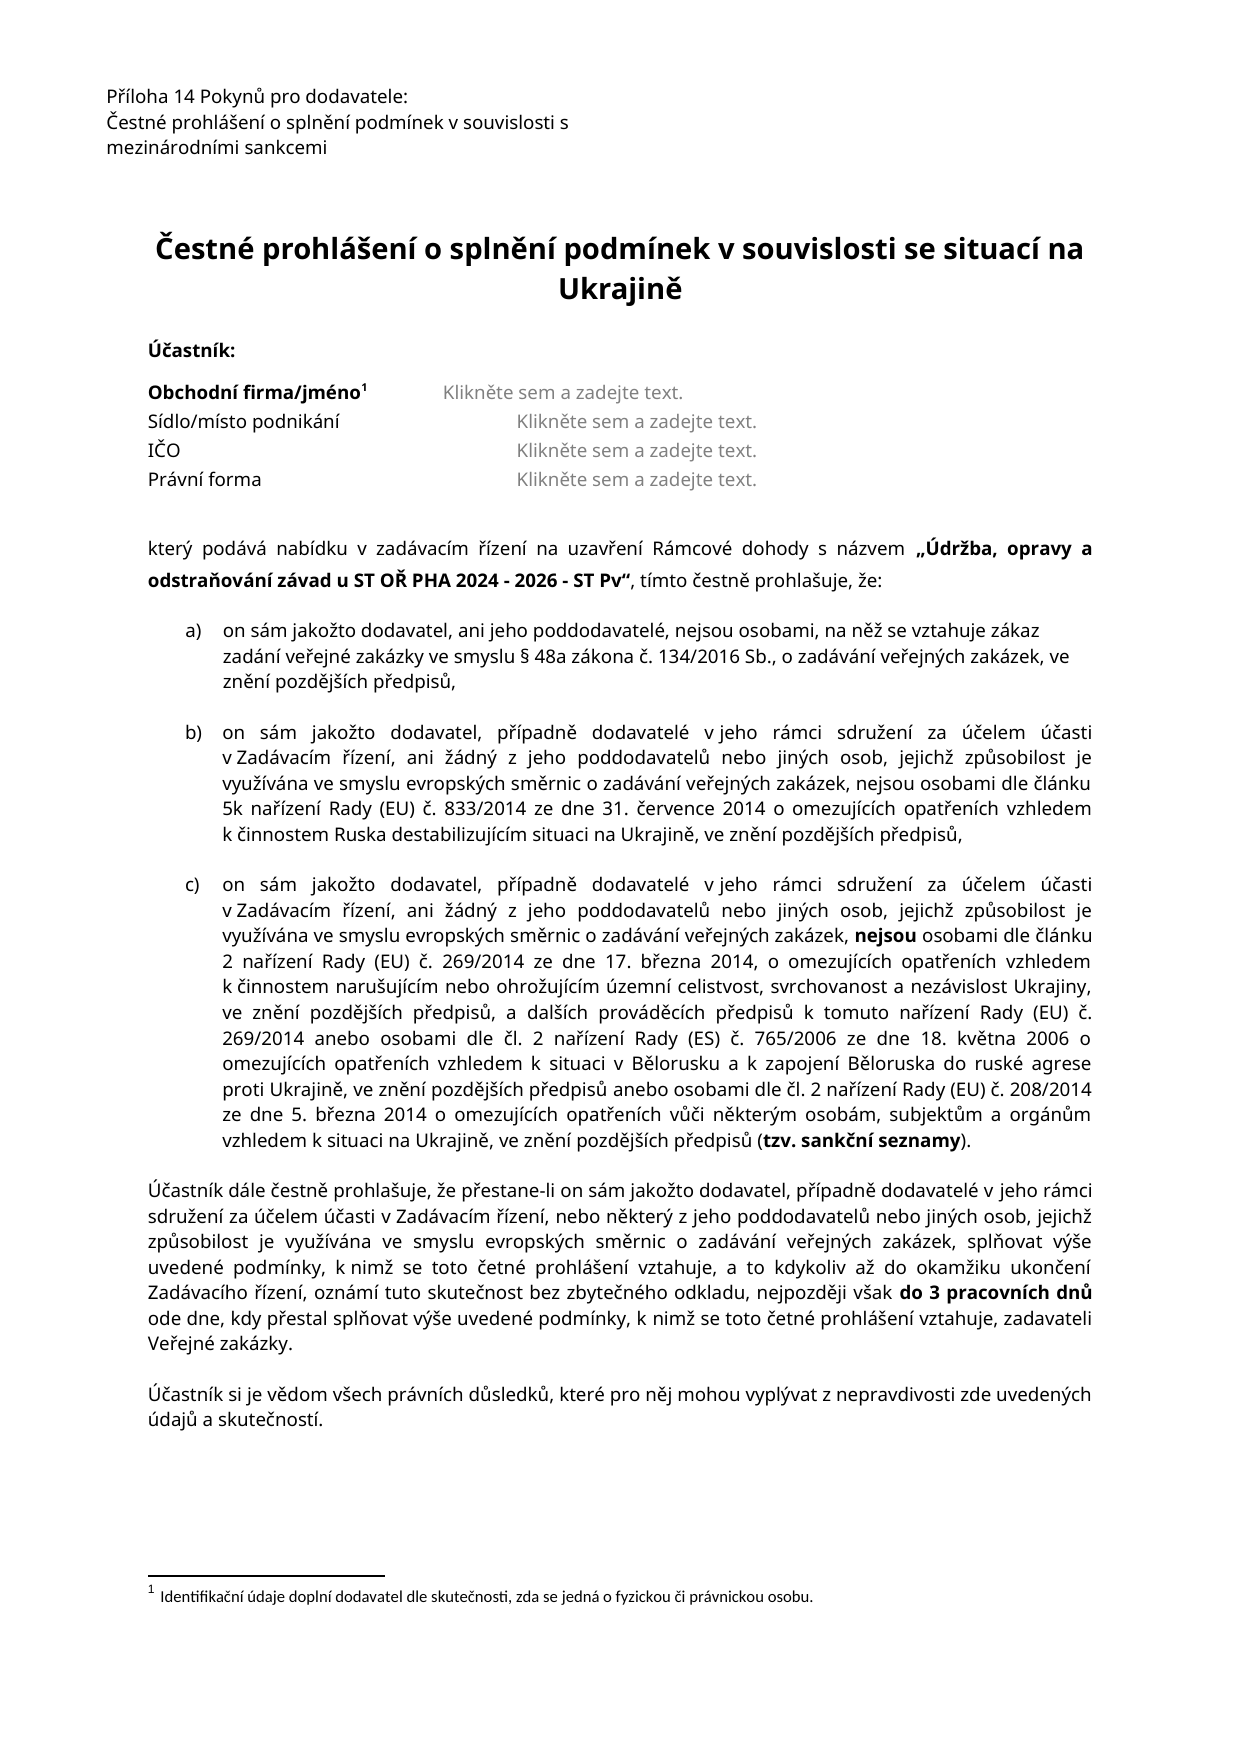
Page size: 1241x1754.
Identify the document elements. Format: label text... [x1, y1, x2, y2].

text Účastník si je vědom všech právních důsledků, které pro něj mohou vyplývat z nepravdivosti zde uvedených údajů a skutečností. [148, 1381, 1093, 1432]
text Sídlo/místo podnikání [148, 405, 1093, 434]
title Čestné prohlášení o splnění podmínek v souvislosti se situací na Ukrajině [148, 228, 1093, 308]
text Účastník: [148, 333, 1093, 364]
text Účastník dále čestně prohlašuje, že přestane-li on sám jakožto dodavatel, případně dodavatelé v jeho rámci sdružení za účelem účasti v Zadávacím řízení, nebo některý z jeho poddodavatelů nebo jiných osob, jejichž způsobilost je využívána ve smyslu evropských směrnic o zadávání veřejných zakázek, splňovat výše uvedené podmínky, k nimž se toto četné prohlášení vztahuje, a to kdykoliv až do okamžiku ukončení Zadávacího řízení, oznámí tuto skutečnost bez zbytečného odkladu, nejpozději však do 3 pracovních dnů ode dne, kdy přestal splňovat výše uvedené podmínky, k nimž se toto četné prohlášení vztahuje, zadavateli Veřejné zakázky. [148, 1177, 1093, 1356]
list on sám jakožto dodavatel, ani jeho poddodavatelé, nejsou osobami, na něž se vztahuje zákaz zadání veřejné zakázky ve smyslu § 48a zákona č. 134/2016 Sb., o zadávání veřejných zakázek, ve znění pozdějších předpisů, [185, 617, 1093, 694]
text Obchodní firma/jméno [148, 376, 1093, 405]
list on sám jakožto dodavatel, případně dodavatelé v jeho rámci sdružení za účelem účasti v Zadávacím řízení, ani žádný z jeho poddodavatelů nebo jiných osob, jejichž způsobilost je využívána ve smyslu evropských směrnic o zadávání veřejných zakázek, nejsou osobami dle článku 2 nařízení Rady (EU) č. 269/2014 ze dne 17. března 2014, o omezujících opatřeních vzhledem k činnostem narušujícím nebo ohrožujícím územní celistvost, svrchovanost a nezávislost Ukrajiny, ve znění pozdějších předpisů, a dalších prováděcích předpisů k tomuto nařízení Rady (EU) č. 269/2014 anebo osobami dle čl. 2 nařízení Rady (ES) č. 765/2006 ze dne 18. května 2006 o omezujících opatřeních vzhledem k situaci v Bělorusku a k zapojení Běloruska do ruské agrese proti Ukrajině, ve znění pozdějších předpisů anebo osobami dle čl. 2 nařízení Rady (EU) č. 208/2014 ze dne 5. března 2014 o omezujících opatřeních vůči některým osobám, subjektům a orgánům vzhledem k situaci na Ukrajině, ve znění pozdějších předpisů (tzv. sankční seznamy). [185, 872, 1093, 1152]
text který podává nabídku v zadávacím řízení na uzavření Rámcové dohody s názvem „Údržba, opravy a odstraňování závad u ST OŘ PHA 2024 - 2026 - ST Pv“, tímto čestně prohlašuje, že: [148, 530, 1093, 592]
text Právní forma [148, 463, 1093, 492]
list on sám jakožto dodavatel, případně dodavatelé v jeho rámci sdružení za účelem účasti v Zadávacím řízení, ani žádný z jeho poddodavatelů nebo jiných osob, jejichž způsobilost je využívána ve smyslu evropských směrnic o zadávání veřejných zakázek, nejsou osobami dle článku 5k nařízení Rady (EU) č. 833/2014 ze dne 31. července 2014 o omezujících opatřeních vzhledem k činnostem Ruska destabilizujícím situaci na Ukrajině, ve znění pozdějších předpisů, [185, 719, 1093, 847]
text IČO [148, 434, 1093, 463]
